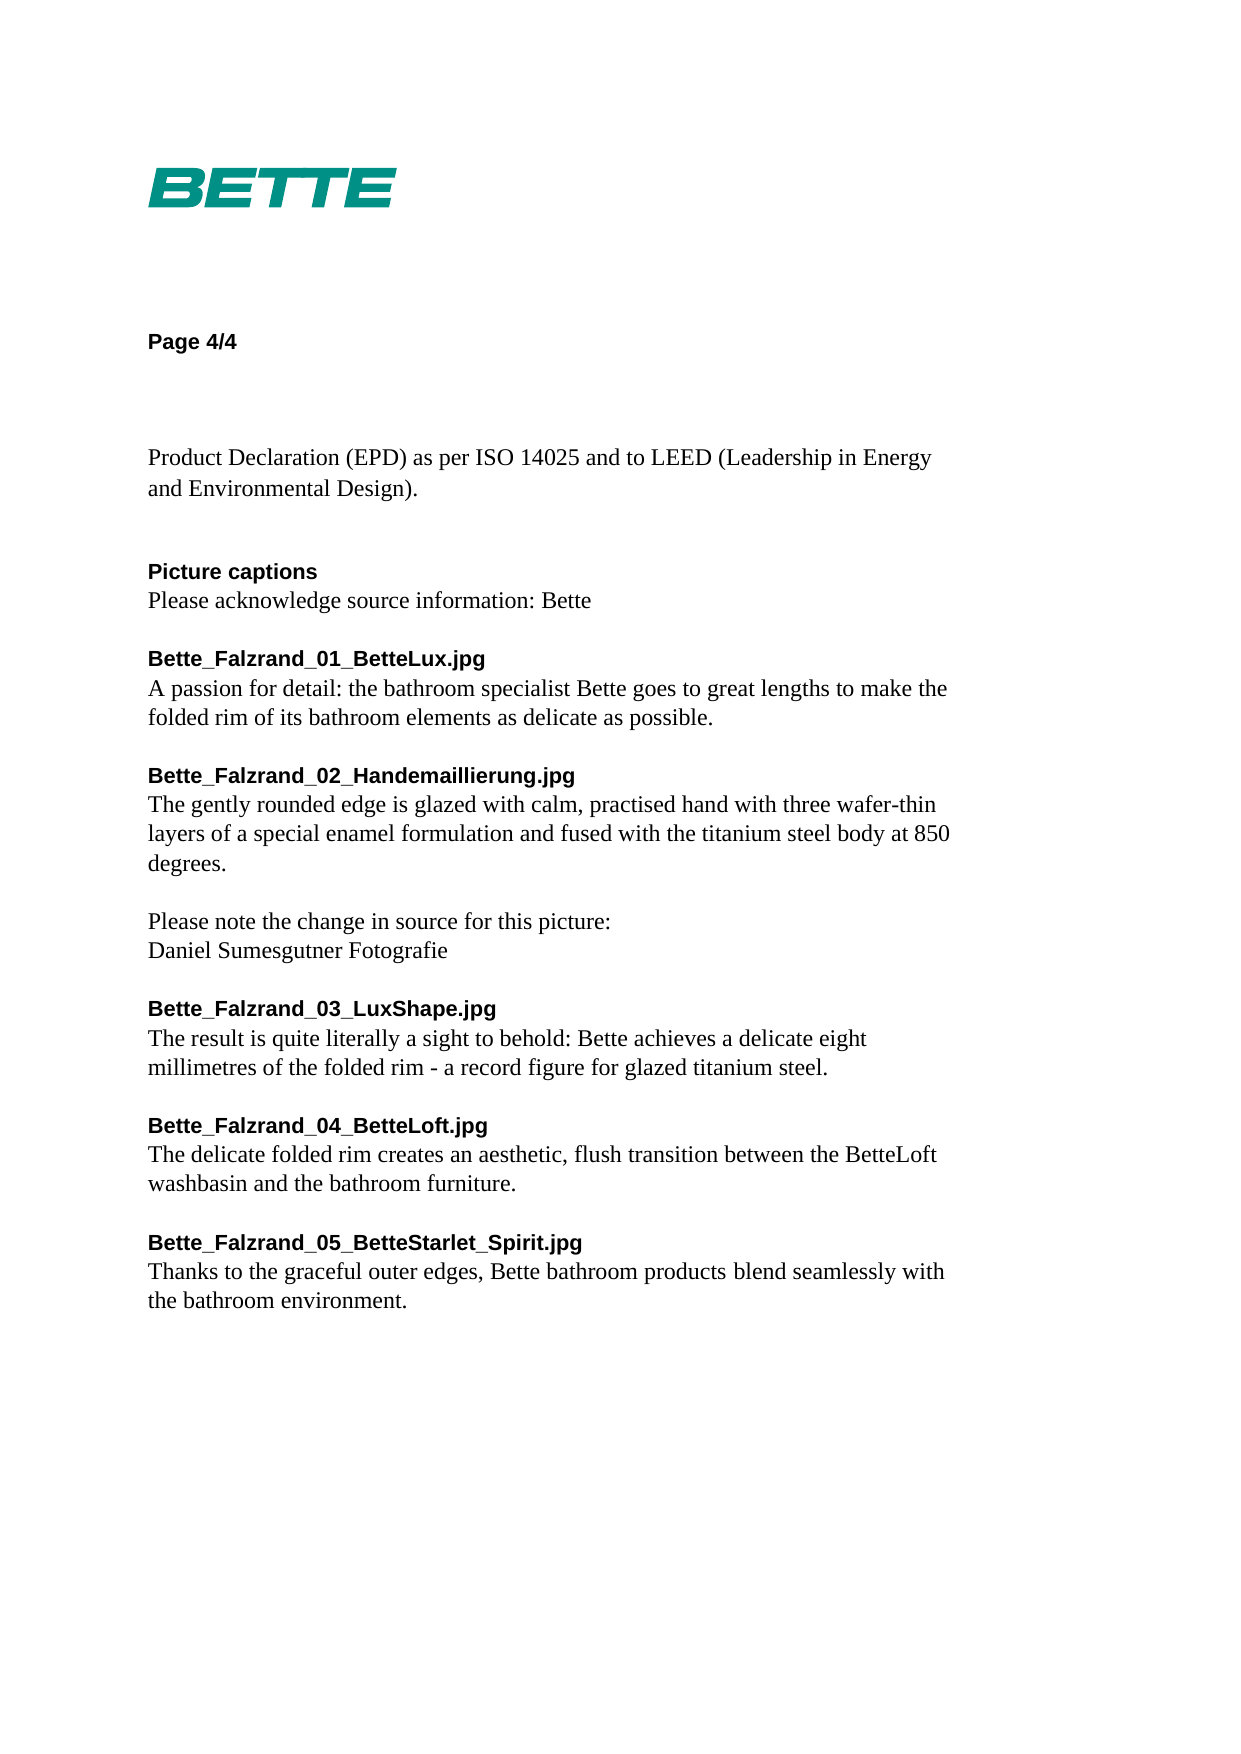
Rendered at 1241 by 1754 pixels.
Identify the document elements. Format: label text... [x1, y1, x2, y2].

text Bette_Falzrand_02_Handemaillierung.jpg The gently rounded edge is glazed with calm, practised hand with three wafer-thin layers of a special enamel formulation and fused with the titanium steel body at 850 degrees. [148, 760, 968, 877]
text Bette_Falzrand_05_BetteStarlet_Spirit.jpg Thanks to the graceful outer edges, Bette bathroom products blend seamlessly with the bathroom environment. [148, 1227, 968, 1314]
text Please note the change in source for this picture: Daniel Sumesgutner Fotografie [148, 906, 968, 964]
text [148, 443, 968, 502]
text Bette_Falzrand_04_BetteLoft.jpg The delicate folded rim creates an aesthetic, flush transition between the BetteLoft washbasin and the bathroom furniture. [148, 1110, 968, 1198]
text Bette_Falzrand_01_BetteLux.jpg A passion for detail: the bathroom specialist Bette goes to great lengths to make the folded rim of its bathroom elements as delicate as possible. [148, 643, 968, 731]
text Bette_Falzrand_03_LuxShape.jpg The result is quite literally a sight to behold: Bette achieves a delicate eight millimetres of the folded rim - a record figure for glazed titanium steel. [148, 993, 968, 1081]
text Picture captions [148, 556, 968, 585]
text Please acknowledge source information: Bette [148, 585, 968, 614]
